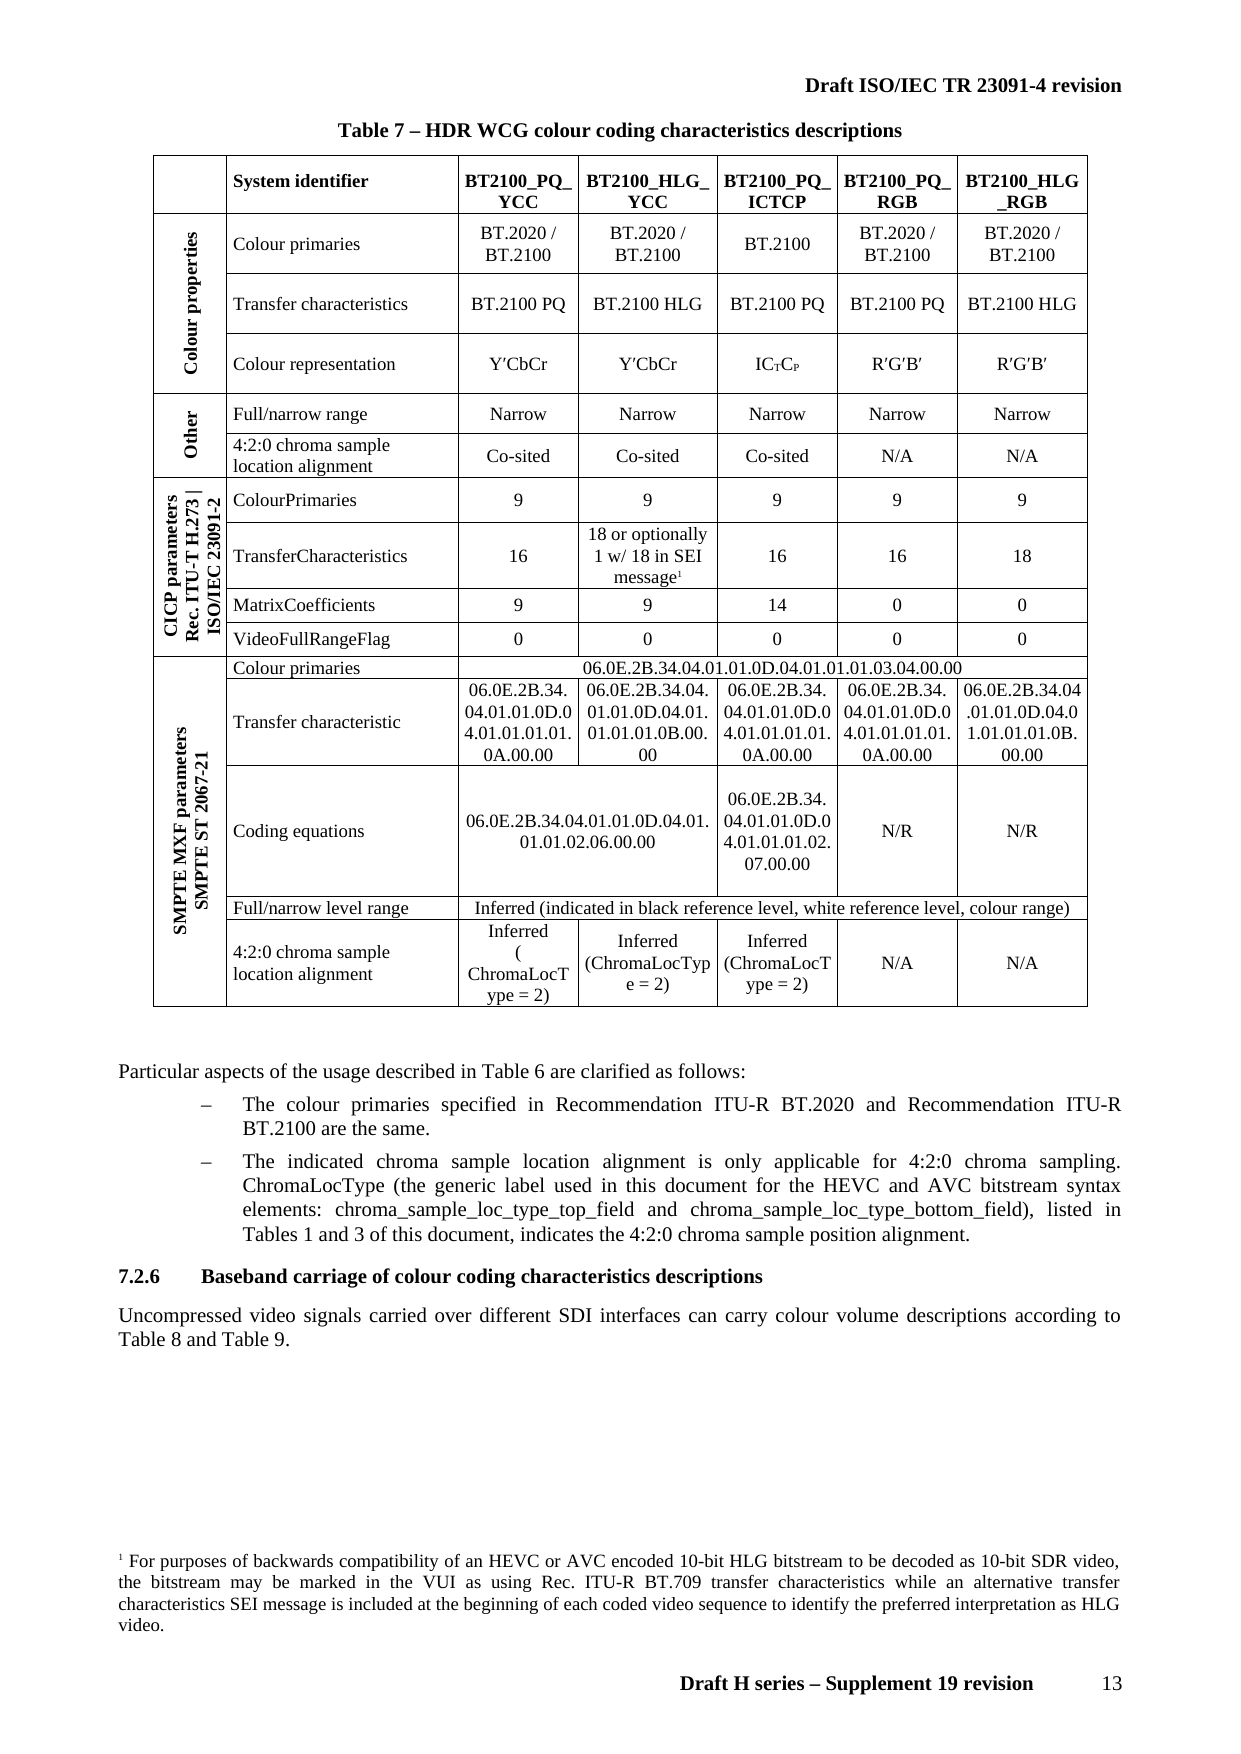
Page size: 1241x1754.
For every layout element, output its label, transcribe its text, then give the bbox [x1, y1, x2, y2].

table_header [154, 156, 226, 213]
table_cell 9 [459, 478, 578, 522]
table_header BT2100_PQ_RGB [838, 156, 957, 213]
text – The indicated chroma sample location alignment is only applicable for 4:2:0 chroma sampling. ChromaLocType (the generic label used in this document for the HEVC and AVC bitstream syntax elements: chroma_sample_loc_type_top_field and chroma_sample_loc_type_bottom_field), listed in Tables 1 and 3 of this document, indicates the 4:2:0 chroma sample position alignment. [201, 1149, 1122, 1246]
table_cell 9 [579, 589, 717, 622]
table_cell Colour primaries [227, 214, 458, 273]
table_cell 0 [838, 589, 957, 622]
table_header BT2100_HLG_YCC [579, 156, 717, 213]
table_cell BT.2020 / BT.2100 [459, 214, 578, 273]
table_cell 06.0E.2B.34.04.01.01.0D.04.01.01.01.03.04.00.00 [459, 657, 1087, 678]
table_cell 06.0E.2B.34.04.01.01.0D.04.01.01.01.01.0A.00.00 [718, 679, 837, 765]
table_cell Inferred (indicated in black reference level, white reference level, colour range) [459, 897, 1087, 918]
table_cell BT.2100 PQ [838, 274, 957, 333]
table_cell Full/narrow level range [227, 897, 458, 918]
table_cell N/R [958, 766, 1087, 896]
table_cell Colour representation [227, 334, 458, 393]
table_cell 0 [838, 623, 957, 656]
table_cell 18 or optionally 1 w/ 18 in SEI message [579, 523, 717, 588]
table_cell Inferred (ChromaLoc‌Type = 2) [718, 920, 837, 1006]
table_cell 06.0E.2B.34.04.01.01.0D.04.01.01.01.01.0B.00.00 [958, 679, 1087, 765]
table_cell Narrow [579, 394, 717, 433]
table_cell 9 [718, 478, 837, 522]
table_cell N/A [958, 434, 1087, 477]
table_header BT2100_PQ_YCC [459, 156, 578, 213]
table_cell 9 [958, 478, 1087, 522]
table_cell Other [154, 394, 226, 477]
text Particular aspects of the usage described in Table 6 are clarified as follows: [118, 1059, 1122, 1083]
table_cell Narrow [838, 394, 957, 433]
table_cell Co-sited [718, 434, 837, 477]
table_cell BT.2100 PQ [718, 274, 837, 333]
text Uncompressed video signals carried over different SDI interfaces can carry colour volume descriptions according to Table 8 and Table 9. [118, 1303, 1122, 1351]
table_header BT2100_PQ_ICTCP [718, 156, 837, 213]
table_cell Co-sited [459, 434, 578, 477]
table_cell Narrow [459, 394, 578, 433]
subtitle 7.2.6 Baseband carriage of colour coding characteristics descriptions [118, 1264, 1122, 1288]
table_cell R′G′B′ [838, 334, 957, 393]
table_cell BT.2100 [718, 214, 837, 273]
table_cell 06.0E.2B.34.04.01.01.0D.04.01.01.01.01.0A.00.00 [838, 679, 957, 765]
table_cell N/A [958, 920, 1087, 1006]
table_cell 4:2:0 chroma sample location alignment [227, 434, 458, 477]
table_cell 9 [838, 478, 957, 522]
table_cell Transfer characteristics [227, 274, 458, 333]
table_cell VideoFullRangeFlag [227, 623, 458, 656]
table_cell 06.0E.2B.34.04.01.01.0D.04.01.01.01.02.07.00.00 [718, 766, 837, 896]
table_cell 0 [958, 589, 1087, 622]
table_cell N/A [838, 434, 957, 477]
table_cell Colour primaries [227, 657, 458, 678]
table_cell 06.0E.2B.34.04.01.01.0D.04.01.01.01.01.0B.00.00 [579, 679, 717, 765]
text – The colour primaries specified in Recommendation ITU-R BT.2020 and Recommendation ITU-R BT.2100 are the same. [201, 1092, 1122, 1140]
table_cell Transfer characteristic [227, 679, 458, 765]
table_cell 06.0E.2B.34.04.01.01.0D.04.01.01.01.01.0A.00.00 [459, 679, 578, 765]
table_cell Coding equations [227, 766, 458, 896]
table_header System identifier [227, 156, 458, 213]
table_cell Narrow [718, 394, 837, 433]
table_cell 4:2:0 chroma sample location alignment [227, 920, 458, 1006]
table_cell BT.2100 HLG [579, 274, 717, 333]
table_cell Y′CbCr [579, 334, 717, 393]
table_cell 18 [958, 523, 1087, 588]
table_cell TransferCharacteristics [227, 523, 458, 588]
table_cell Inferred (ChromaLoc‌Type = 2) [459, 920, 578, 1006]
table_cell 16 [718, 523, 837, 588]
table_cell 16 [459, 523, 578, 588]
table_cell 16 [838, 523, 957, 588]
table_header BT2100_HLG_RGB [958, 156, 1087, 213]
table_cell 0 [459, 623, 578, 656]
table_cell 0 [958, 623, 1087, 656]
table_cell Full/narrow range [227, 394, 458, 433]
table_cell BT.2020 / BT.2100 [579, 214, 717, 273]
text Table 7 – HDR WCG colour coding characteristics descriptions [118, 118, 1122, 142]
table_cell MatrixCoefficients [227, 589, 458, 622]
table_cell BT.2020 / BT.2100 [838, 214, 957, 273]
table_cell BT.2100 HLG [958, 274, 1087, 333]
table_cell Colour properties [154, 214, 226, 393]
table_cell 0 [579, 623, 717, 656]
table_cell 0 [718, 623, 837, 656]
table_cell SMPTE MXF parameters SMPTE ST 2067-21 [154, 657, 226, 1006]
table_cell 06.0E.2B.34.04.01.01.0D.04.01.01.01.02.06.00.00 [459, 766, 717, 896]
table_cell BT.2100 PQ [459, 274, 578, 333]
table_cell Inferred (ChromaLoc‌Type = 2) [579, 920, 717, 1006]
table_cell ICTCP [718, 334, 837, 393]
table_cell Narrow [958, 394, 1087, 433]
table_cell 9 [579, 478, 717, 522]
table_cell Co-sited [579, 434, 717, 477]
table_cell R′G′B′ [958, 334, 1087, 393]
table_cell 14 [718, 589, 837, 622]
table_cell CICP parameters Rec. ITU-T H.273 | ISO/IEC 23091-2 [154, 478, 226, 656]
table_cell BT.2020 / BT.2100 [958, 214, 1087, 273]
table_cell 9 [459, 589, 578, 622]
table_cell ColourPrimaries [227, 478, 458, 522]
table_cell N/R [838, 766, 957, 896]
table_cell N/A [838, 920, 957, 1006]
table_cell Y′CbCr [459, 334, 578, 393]
